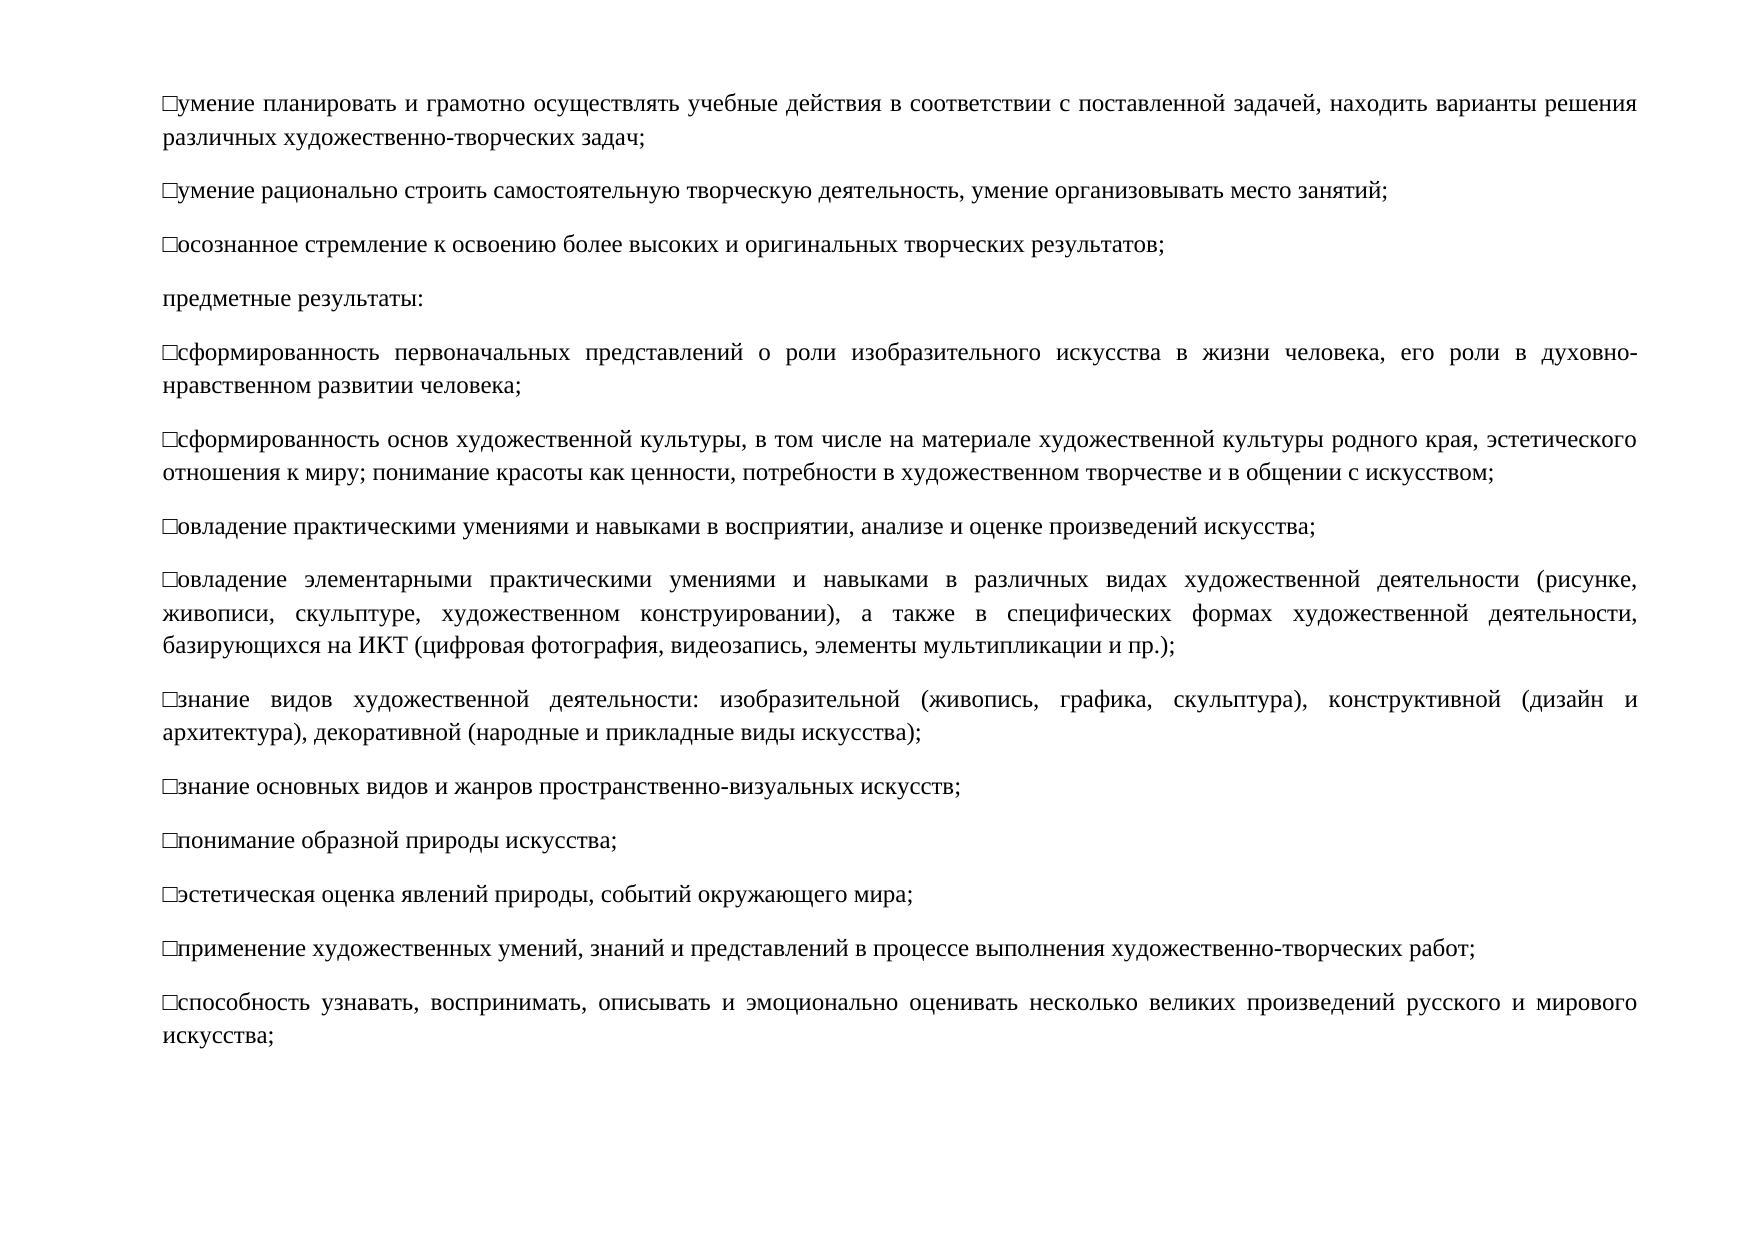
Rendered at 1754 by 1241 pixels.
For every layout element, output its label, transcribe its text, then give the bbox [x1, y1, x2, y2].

text □сформированность первоначальных представлений о роли изобразительного искусства в жизни человека, его роли в духовно-нравственном развитии человека; [162, 337, 1639, 399]
text □эстетическая оценка явлений природы, событий окружающего мира; [162, 879, 1639, 908]
text □умение рационально строить самостоятельную творческую деятельность, умение организовывать место занятий; [162, 175, 1639, 204]
text □знание видов художественной деятельности: изобразительной (живопись, графика, скульптура), конструктивной (дизайн и архитектура), декоративной (народные и прикладные виды искусства); [162, 684, 1639, 746]
text предметные результаты: [162, 283, 1639, 312]
text □овладение практическими умениями и навыками в восприятии, анализе и оценке произведений искусства; [162, 511, 1639, 539]
text □осознанное стремление к освоению более высоких и оригинальных творческих результатов; [162, 229, 1639, 258]
text □понимание образной природы искусства; [162, 825, 1639, 854]
text □сформированность основ художественной культуры, в том числе на материале художественной культуры родного края, эстетического отношения к миру; понимание красоты как ценности, потребности в художественном творчестве и в общении с искусством; [162, 424, 1639, 486]
text □овладение элементарными практическими умениями и навыками в различных видах художественной деятельности (рисунке, живописи, скульптуре, художественном конструировании), а также в специфических формах художественной деятельности, базирующихся на ИКТ (цифровая фотография, видеозапись, элементы мультипликации и пр.); [162, 564, 1639, 659]
text □знание основных видов и жанров пространственно-визуальных искусств; [162, 771, 1639, 800]
text □применение художественных умений, знаний и представлений в процессе выполнения художественно-творческих работ; [162, 933, 1639, 962]
text □способность узнавать, воспринимать, описывать и эмоционально оценивать несколько великих произведений русского и мирового искусства; [162, 987, 1639, 1048]
text □умение планировать и грамотно осуществлять учебные действия в соответствии с поставленной задачей, находить варианты решения различных художественно-творческих задач; [162, 88, 1639, 150]
